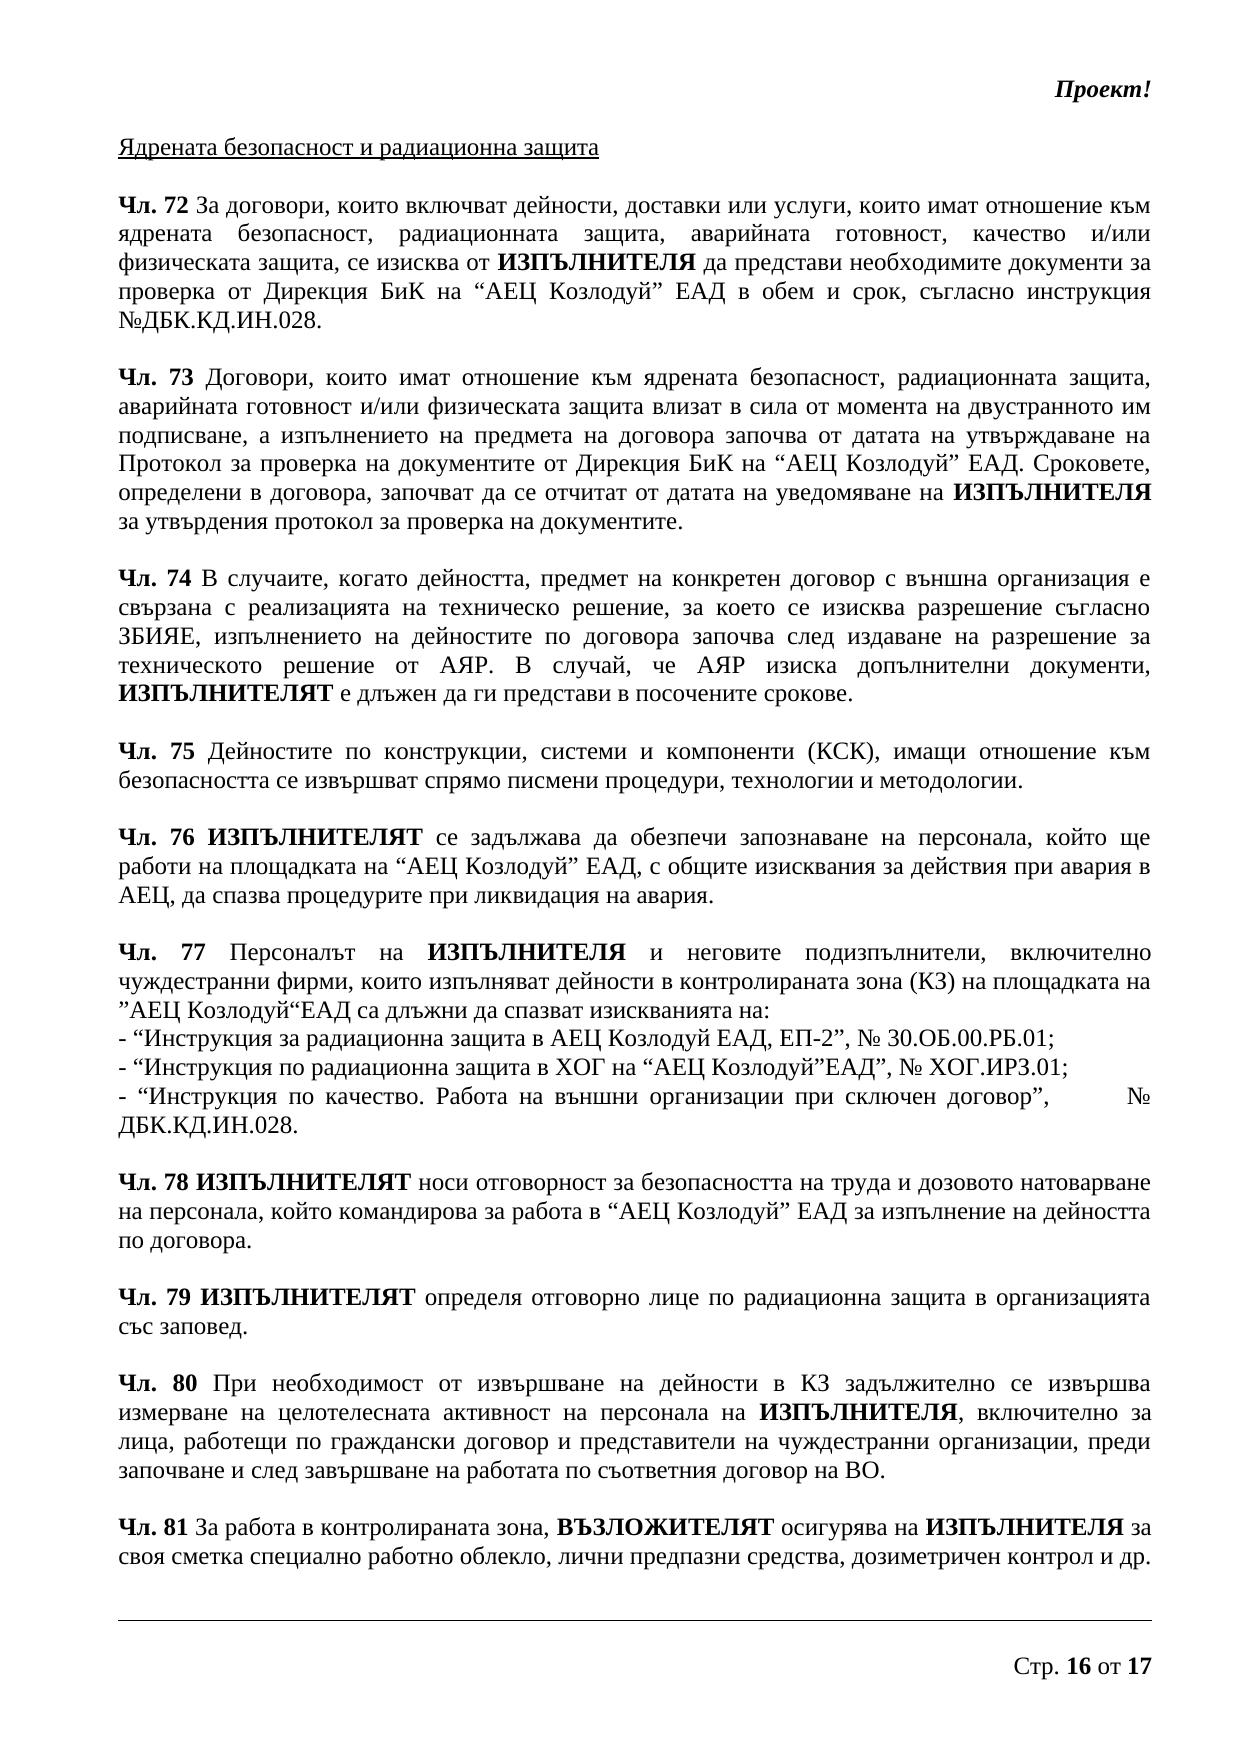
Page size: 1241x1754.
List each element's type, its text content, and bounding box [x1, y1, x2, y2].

text Чл. 74 В случаите, когато дейността, предмет на конкретен договор с външна организация е свързана с реализацията на техническо решение, за което се изисква разрешение съгласно ЗБИЯЕ, изпълнението на дейностите по договора започва след издаване на разрешение за техническото решение от АЯР. В случай, че АЯР изиска допълнителни документи, ИЗПЪЛНИТЕЛЯТ е длъжен да ги представи в посочените срокове. [118, 563, 1152, 707]
text Чл. 73 Договори, които имат отношение към ядрената безопасност, радиационната защита, аварийната готовност и/или физическата защита влизат в сила от момента на двустранното им подписване, а изпълнението на предмета на договора започва от датата на утвърждаване на Протокол за проверка на документите от Дирекция БиК на “АЕЦ Козлодуй” ЕАД. Сроковете, определени в договора, започват да се отчитат от датата на уведомяване на ИЗПЪЛНИТЕЛЯ за утвърдения протокол за проверка на документите. [118, 362, 1152, 535]
text Чл. 80 При необходимост от извършване на дейности в КЗ задължително се извършва измерване на целотелесната активност на персонала на ИЗПЪЛНИТЕЛЯ, включително за лица, работещи по граждански договор и представители на чуждестранни организации, преди започване и след завършване на работата по съответния договор на ВО. [118, 1368, 1152, 1483]
text Чл. 79 ИЗПЪЛНИТЕЛЯТ определя отговорно лице по радиационна защита в организацията със заповед. [118, 1282, 1152, 1340]
text Чл. 78 ИЗПЪЛНИТЕЛЯТ носи отговорност за безопасността на труда и дозовото натоварване на персонала, който командирова за работа в “АЕЦ Козлодуй” ЕАД за изпълнение на дейността по договора. [118, 1167, 1152, 1253]
text Чл. 75 Дейностите по конструкции, системи и компоненти (КСК), имащи отношение към безопасността се извършват спрямо писмени процедури, технологии и методологии. [118, 736, 1152, 793]
text Чл. 77 Персоналът на ИЗПЪЛНИТЕЛЯ и неговите подизпълнители, включително чуждестранни фирми, които изпълняват дейности в контролираната зона (КЗ) на площадката на ”АЕЦ Козлодуй“ЕАД са длъжни да спазват изискванията на: [118, 937, 1152, 1023]
text - “Инструкция за радиационна защита в АЕЦ Козлодуй ЕАД, ЕП-2”, № 30.ОБ.00.РБ.01; [118, 1023, 1152, 1052]
text Чл. 76 ИЗПЪЛНИТЕЛЯТ се задължава да обезпечи запознаване на персонала, който ще работи на площадката на “АЕЦ Козлодуй” ЕАД, с общите изисквания за действия при авария в АЕЦ, да спазва процедурите при ликвидация на авария. [118, 822, 1152, 908]
text - “Инструкция по качество. Работа на външни организации при сключен договор”, № ДБК.КД.ИН.028. [118, 1081, 1152, 1138]
text Ядрената безопасност и радиационна защита [118, 132, 1152, 161]
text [118, 1512, 1152, 1570]
text - “Инструкция по радиационна защита в ХОГ на “АЕЦ Козлодуй”ЕАД”, № ХОГ.ИРЗ.01; [118, 1052, 1152, 1081]
text Чл. 72 За договори, които включват дейности, доставки или услуги, които имат отношение към ядрената безопасност, радиационната защита, аварийната готовност, качество и/или физическата защита, се изисква от ИЗПЪЛНИТЕЛЯ да представи необходимите документи за проверка от Дирекция БиК на “АЕЦ Козлодуй” ЕАД в обем и срок, съгласно инструкция №ДБК.КД.ИН.028. [118, 190, 1152, 333]
